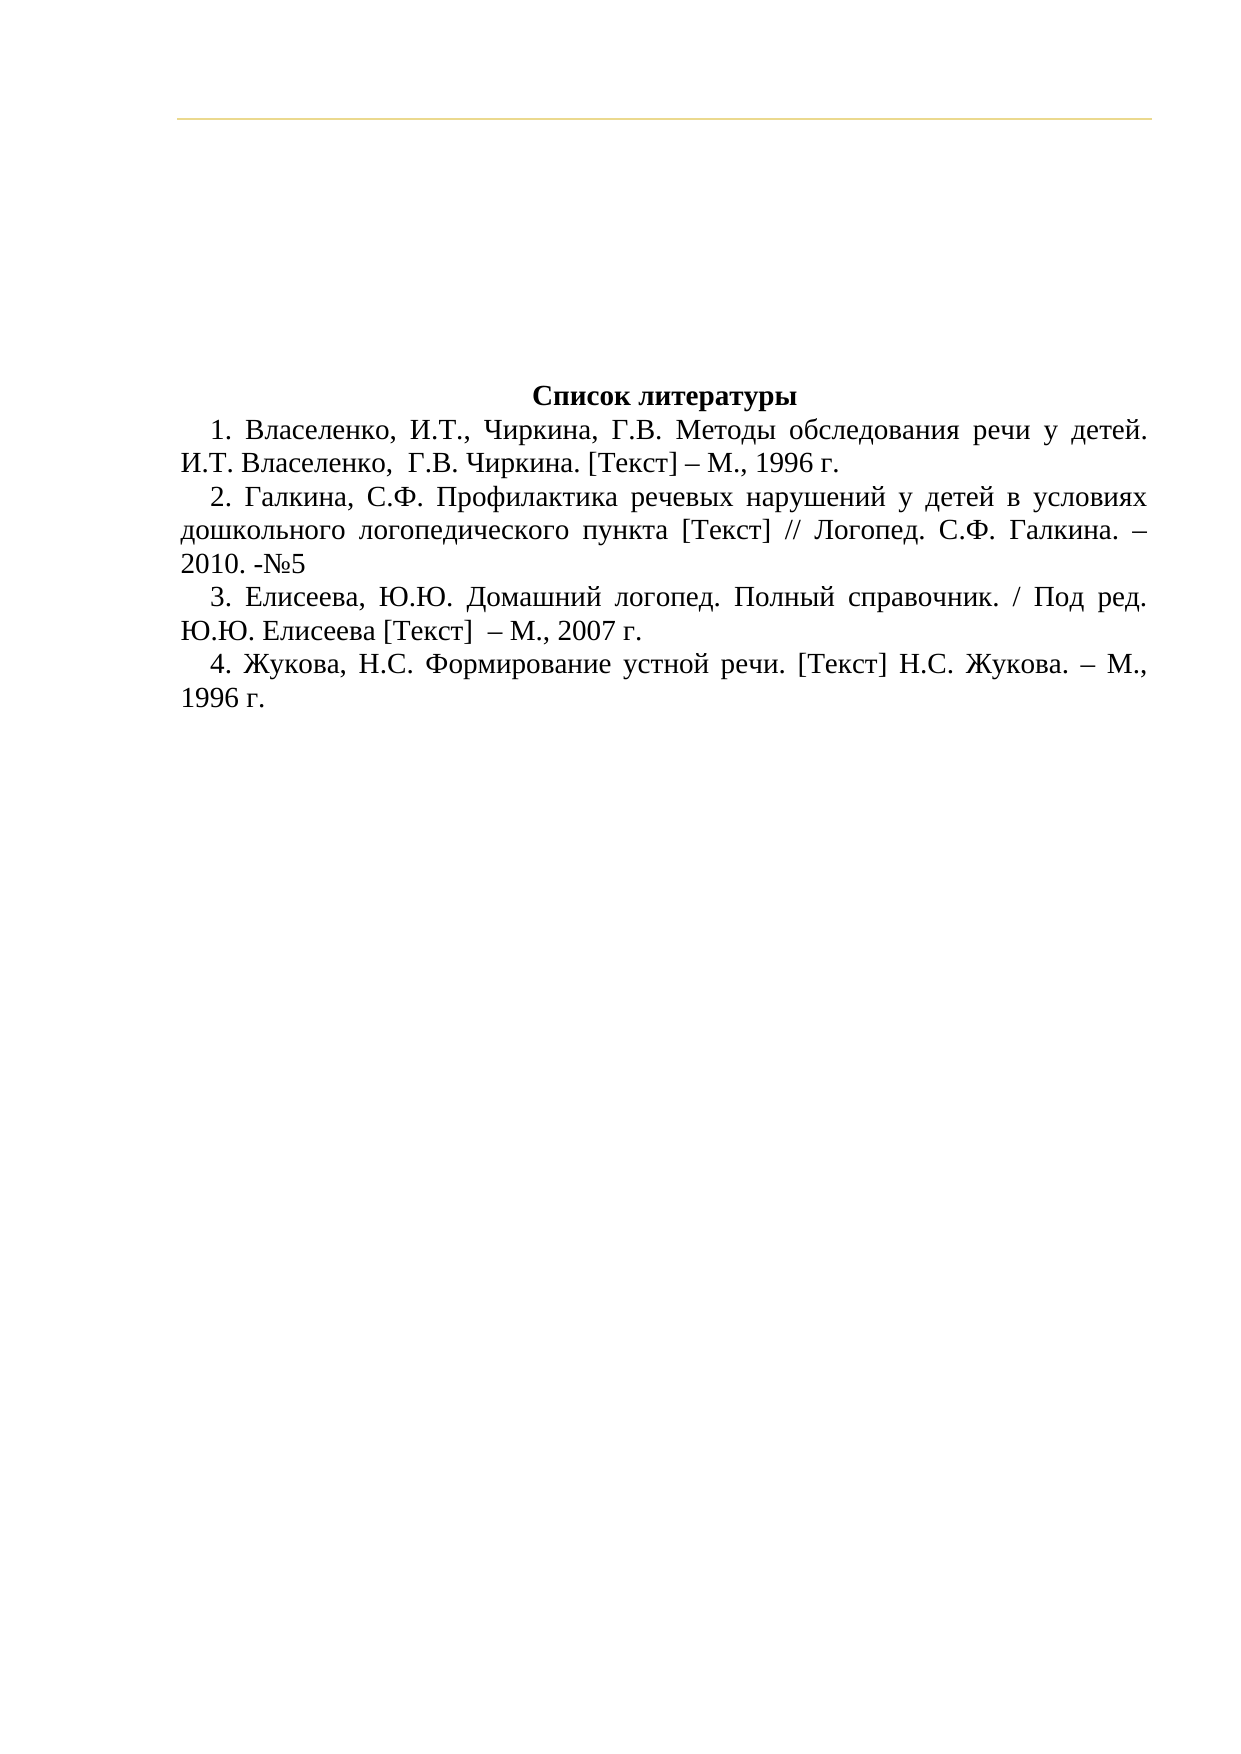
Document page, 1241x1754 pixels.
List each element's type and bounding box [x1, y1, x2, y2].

table_header [177, 120, 1152, 722]
